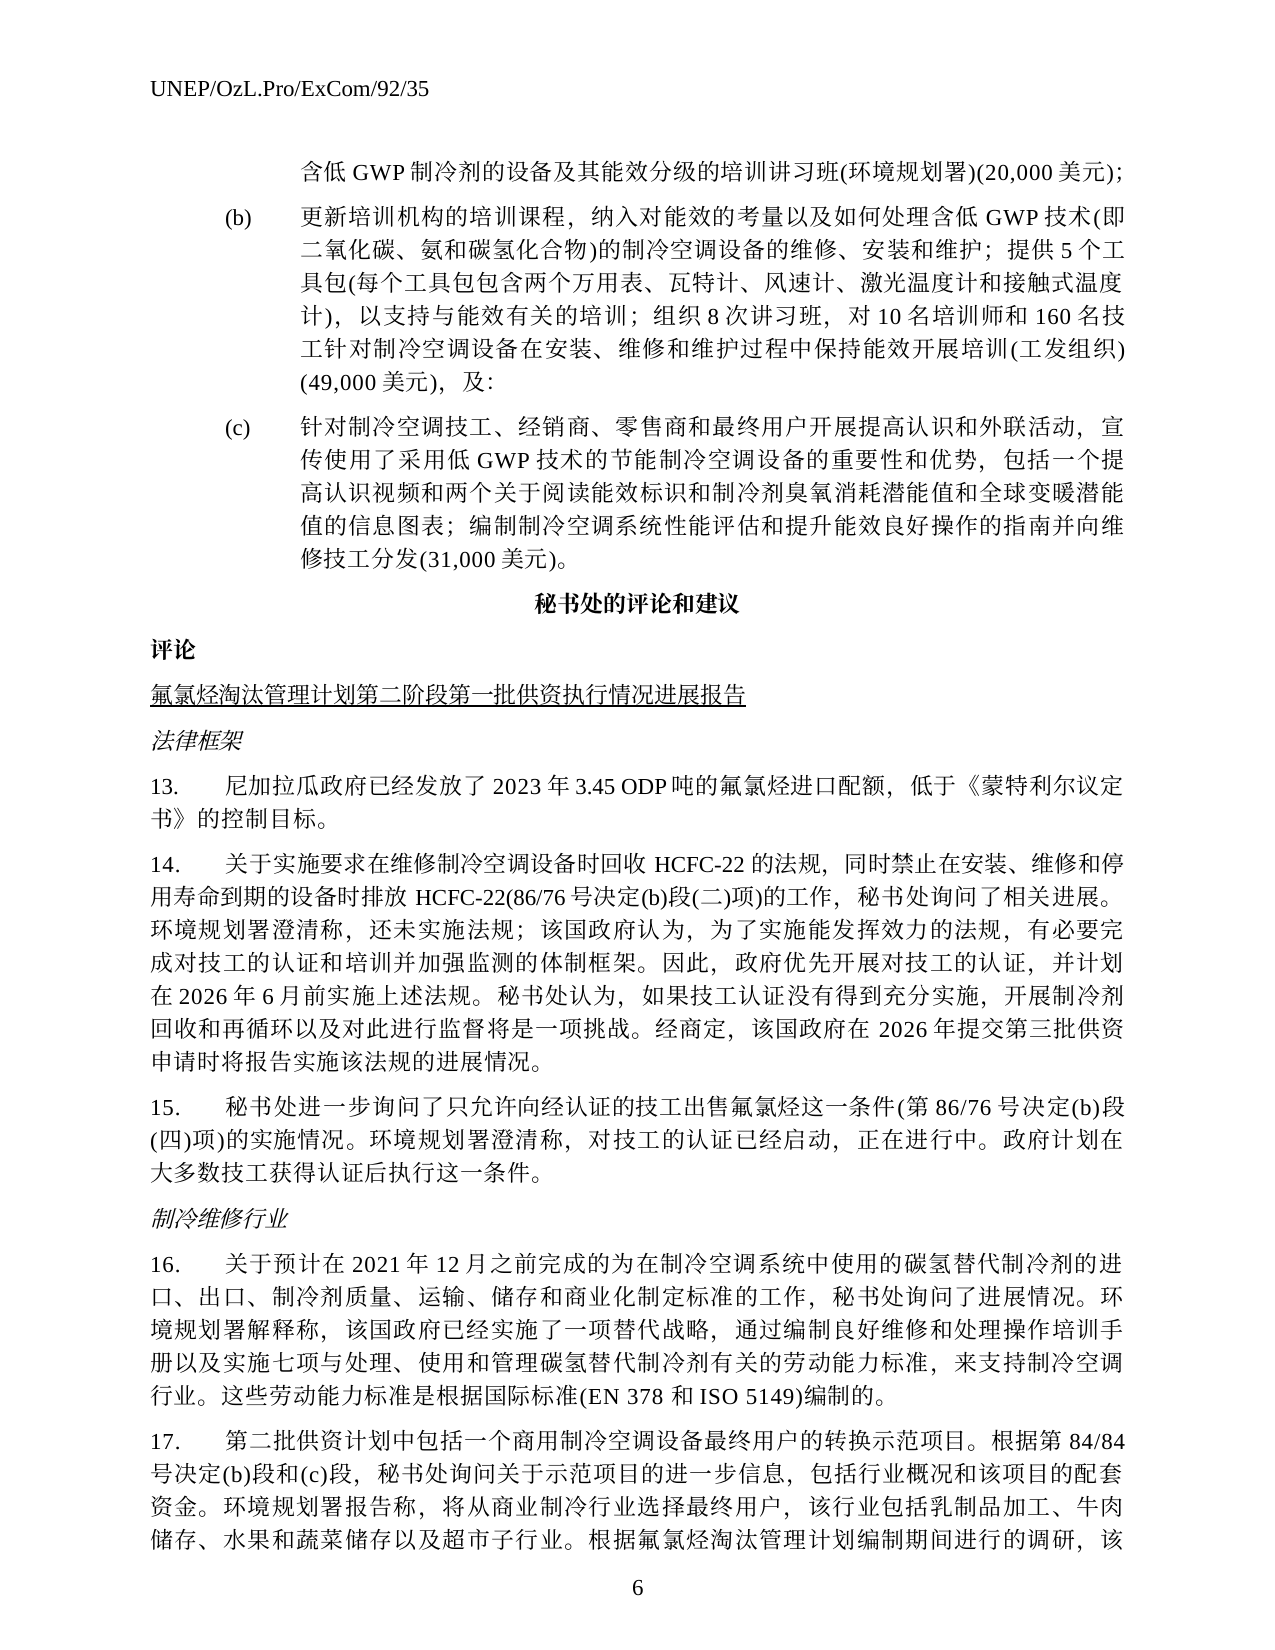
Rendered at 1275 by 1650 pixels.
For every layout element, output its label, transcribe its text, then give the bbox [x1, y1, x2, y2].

text 秘书处的评论和建议 [150, 587, 1125, 619]
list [150, 1423, 1125, 1555]
list 关于实施要求在维修制冷空调设备时回收 HCFC-22 的法规，同时禁止在安装、维修和停用寿命到期的设备时排放 HCFC-22(86/76号决定(b)段(二)项)的工作，秘书处询问了相关进展。环境规划署澄清称，还未实施法规；该国政府认为，为了实施能发挥效力的法规，有必要完成对技工的认证和培训并加强监测的体制框架。因此，政府优先开展对技工的认证，并计划在2026年6月前实施上述法规。秘书处认为，如果技工认证没有得到充分实施，开展制冷剂回收和再循环以及对此进行监督将是一项挑战。经商定，该国政府在2026年提交第三批供资申请时将报告实施该法规的进展情况。 [150, 847, 1125, 1077]
text 法律框架 [150, 723, 1125, 756]
text 评论 [150, 632, 1125, 665]
list 尼加拉瓜政府已经发放了2023年3.45 ODP吨的氟氯烃进口配额，低于《蒙特利尔议定书》的控制目标。 [150, 768, 1125, 834]
list 更新培训机构的培训课程，纳入对能效的考量以及如何处理含低GWP技术(即二氧化碳、氨和碳氢化合物)的制冷空调设备的维修、安装和维护；提供5个工具包(每个工具包包含两个万用表、瓦特计、风速计、激光温度计和接触式温度计)，以支持与能效有关的培训；组织8次讲习班，对10名培训师和160名技工针对制冷空调设备在安装、维修和维护过程中保持能效开展培训(工发组织)(49,000美元)，及： [225, 199, 1125, 397]
list 针对制冷空调技工、经销商、零售商和最终用户开展提高认识和外联活动，宣传使用了采用低GWP技术的节能制冷空调设备的重要性和优势，包括一个提高认识视频和两个关于阅读能效标识和制冷剂臭氧消耗潜能值和全球变暖潜能值的信息图表；编制制冷空调系统性能评估和提升能效良好操作的指南并向维修技工分发(31,000美元)。 [225, 409, 1125, 574]
list 关于预计在2021年12月之前完成的为在制冷空调系统中使用的碳氢替代制冷剂的进口、出口、制冷剂质量、运输、储存和商业化制定标准的工作，秘书处询问了进展情况。环境规划署解释称，该国政府已经实施了一项替代战略，通过编制良好维修和处理操作培训手册以及实施七项与处理、使用和管理碳氢替代制冷剂有关的劳动能力标准，来支持制冷空调行业。这些劳动能力标准是根据国际标准(EN 378 和ISO 5149)编制的。 [150, 1246, 1125, 1411]
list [225, 154, 1125, 187]
text 氟氯烃淘汰管理计划第二阶段第一批供资执行情况进展报告 [150, 677, 1125, 710]
text 制冷维修行业 [150, 1201, 1125, 1234]
list 秘书处进一步询问了只允许向经认证的技工出售氟氯烃这一条件(第86/76号决定(b)段(四)项)的实施情况。环境规划署澄清称，对技工的认证已经启动，正在进行中。政府计划在大多数技工获得认证后执行这一条件。 [150, 1089, 1125, 1188]
